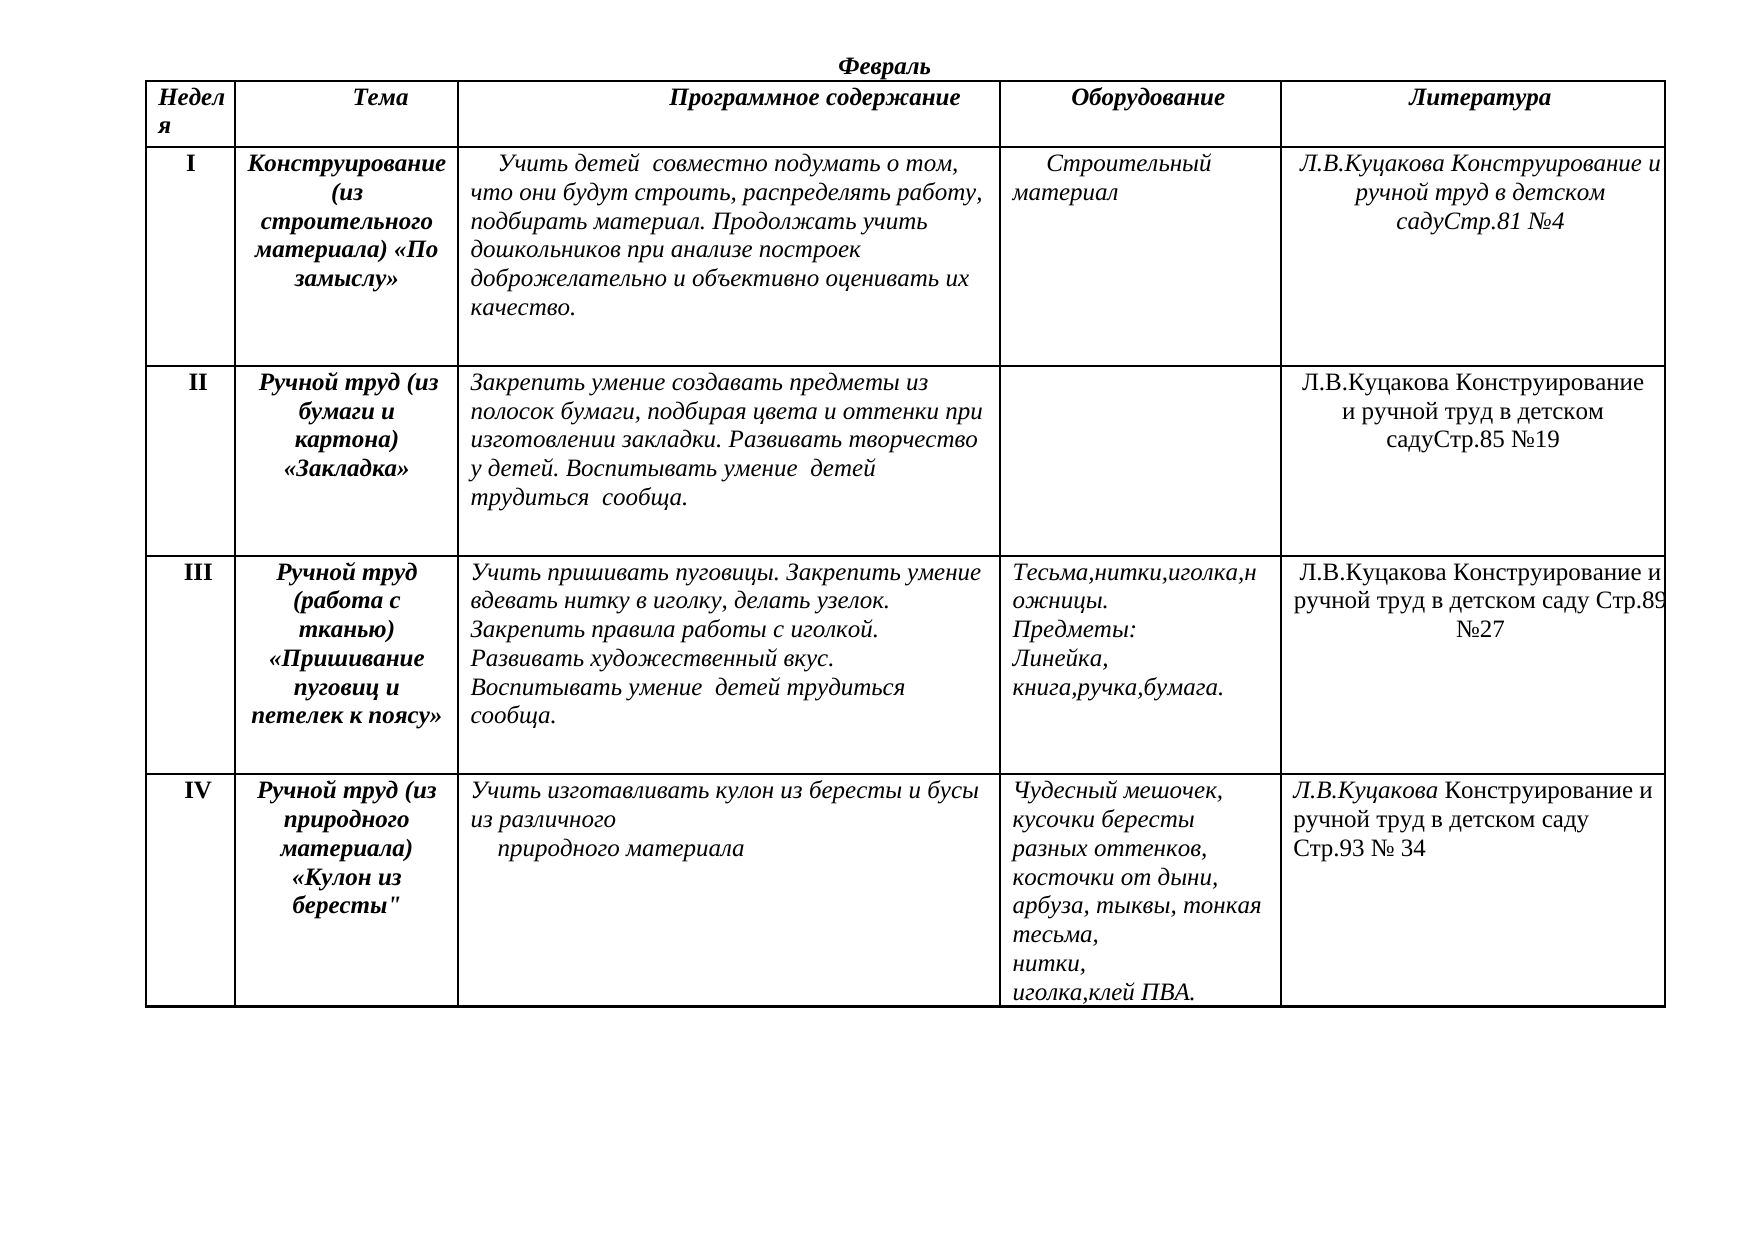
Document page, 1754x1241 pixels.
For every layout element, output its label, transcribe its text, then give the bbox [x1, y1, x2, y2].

table_cell Учить изготавливать кулон из бересты и бусы из различного природного материала [459, 775, 999, 1005]
text Февраль [133, 44, 1636, 79]
table_cell Учить детей совместно подумать о том, что они будут строить, распределять работу, подбирать материал. Продолжать учить дошкольников при анализе построек доброжелательно и объективно оценивать их качество. [459, 148, 999, 365]
table_cell Л.В.Куцакова Конструирование и ручной труд в детском садуСтр.85 №19 [1282, 367, 1664, 554]
table_header Неделя [147, 82, 234, 146]
table_cell Чудесный мешочек, кусочки бересты разных оттенков, косточки от дыни, арбуза, тыквы, тонкая тесьма, нитки, иголка,клей ПВА. [1001, 775, 1280, 1005]
table_cell III [147, 557, 234, 773]
table_cell Л.В.Куцакова Конструирование и ручной труд в детском саду Стр.93 № 34 [1282, 775, 1664, 1005]
table_cell IV [147, 775, 234, 1005]
table_cell II [147, 367, 234, 554]
table_cell Закрепить умение создавать предметы из полосок бумаги, подбирая цвета и оттенки при изготовлении закладки. Развивать творчество у детей. Воспитывать умение детей трудиться сообща. [459, 367, 999, 554]
table_cell [1001, 367, 1280, 554]
table_cell Учить пришивать пуговицы. Закрепить умение вдевать нитку в иголку, делать узелок. Закрепить правила работы с иголкой. Развивать художественный вкус. Воспитывать умение детей трудиться сообща. [459, 557, 999, 773]
table_cell Ручной труд (из бумаги и картона) «Закладка» [236, 367, 457, 554]
table_header Литература [1282, 82, 1664, 146]
table_cell I [147, 148, 234, 365]
table_cell Конструирование (из строительного материала) «По замыслу» [236, 148, 457, 365]
table_cell Тесьма,нитки,иголка,ножницы. Предметы: Линейка, книга,ручка,бумага. [1001, 557, 1280, 773]
table_cell Строительный материал [1001, 148, 1280, 365]
table_header Тема [236, 82, 457, 146]
table_cell Ручной труд (работа с тканью) «Пришивание пуговиц и петелек к поясу» [236, 557, 457, 773]
table_cell Л.В.Куцакова Конструирование и ручной труд в детском садуСтр.81 №4 [1282, 148, 1664, 365]
table_header Программное содержание [459, 82, 999, 146]
table_cell Л.В.Куцакова Конструирование и ручной труд в детском саду Стр.89 №27 [1282, 557, 1664, 773]
table_cell Ручной труд (из природного материала) «Кулон из бересты" [236, 775, 457, 1005]
table_header Оборудование [1001, 82, 1280, 146]
